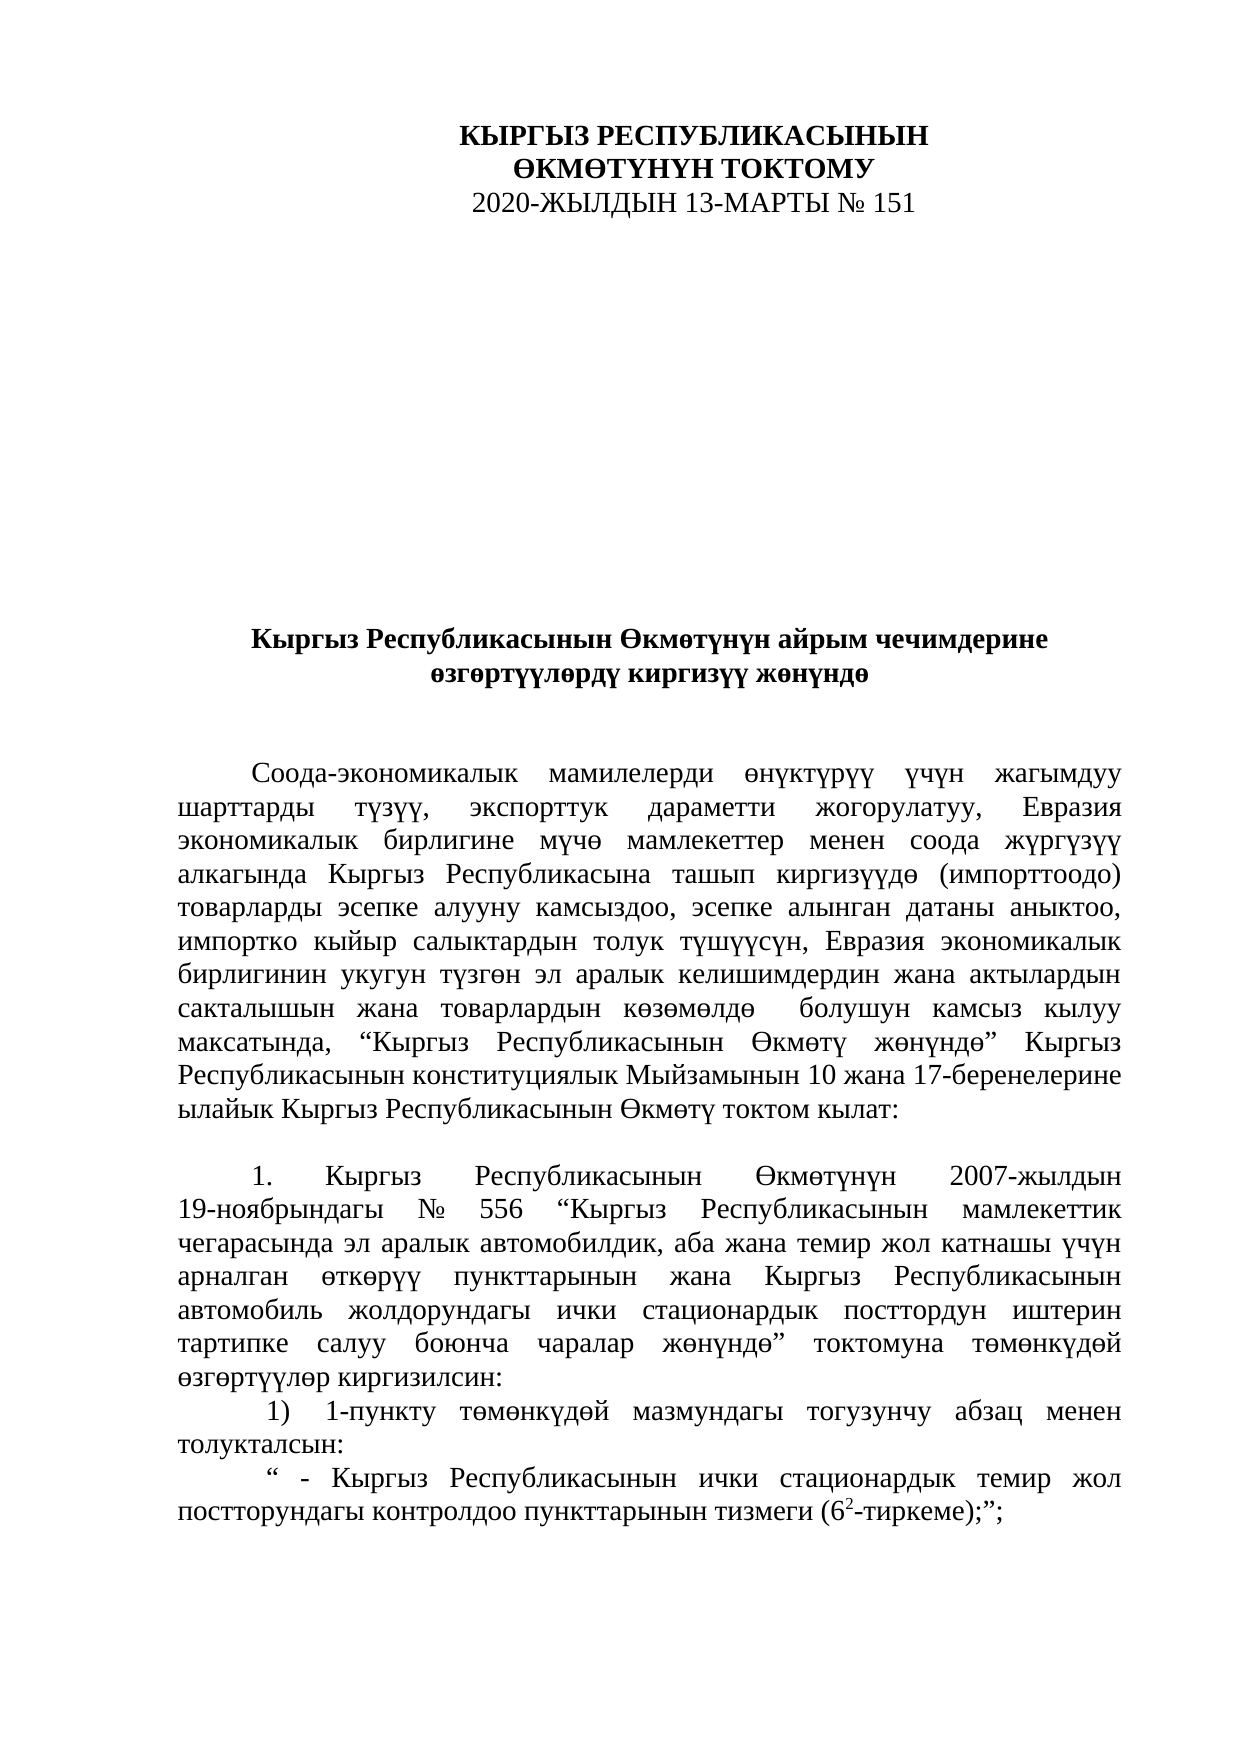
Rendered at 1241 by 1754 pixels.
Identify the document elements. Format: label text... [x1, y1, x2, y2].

text Кыргыз Республикасынын Өкмөтүнүн айрым чечимдерине өзгөртүүлөрдү киргизүү жөнүндө [177, 621, 1122, 688]
text Соода-экономикалык мамилелерди өнүктүрүү үчүн жагымдуу шарттарды түзүү, экспорттук дараметти жогорулатуу, Евразия экономикалык бирлигине мүчө мамлекеттер менен соода жүргүзүү алкагында Кыргыз Республикасына ташып киргизүүдө (импорттоодо) товарларды эсепке алууну камсыздоо, эсепке алынган датаны аныктоо, импортко кыйыр салыктардын толук түшүүсүн, Евразия экономикалык бирлигинин укугун түзгөн эл аралык келишимдердин жана актылардын сакталышын жана товарлардын көзөмөлдө болушун камсыз кылуу максатында, “Кыргыз Республикасынын Өкмөтү жөнүндө” Кыргыз Республикасынын конституциялык Мыйзамынын 10 жана 17-беренелерине ылайык Кыргыз Республикасынын Өкмөтү токтом кылат: [177, 755, 1122, 1124]
list Кыргыз Республикасынын Өкмөтүнүн 2007-жылдын 19-ноябрындагы № 556 “Кыргыз Республикасынын мамлекеттик чегарасында эл аралык автомобилдик, аба жана темир жол катнашы үчүн арналган өткөрүү пункттарынын жана Кыргыз Республикасынын автомобиль жолдорундагы ички стационардык посттордун иштерин тартипке салуу боюнча чаралар жөнүндө” токтомуна төмөнкүдөй өзгөртүүлөр киргизилсин: [177, 1158, 1122, 1393]
text Кыргыз Республикасынын [295, 118, 1063, 152]
text 2020-жылдын 13-МАРТЫ № 151 [295, 185, 1063, 219]
text “ - Кыргыз Республикасынын ички стационардык темир жол постторундагы контролдоо пункттарынын тизмеги (62-тиркеме);”; [177, 1460, 1122, 1527]
text Өкмөтүнүн токтому [295, 152, 1063, 185]
list 1-пункту төмөнкүдөй мазмундагы тогузунчу абзац менен толукталсын: [177, 1393, 1122, 1460]
